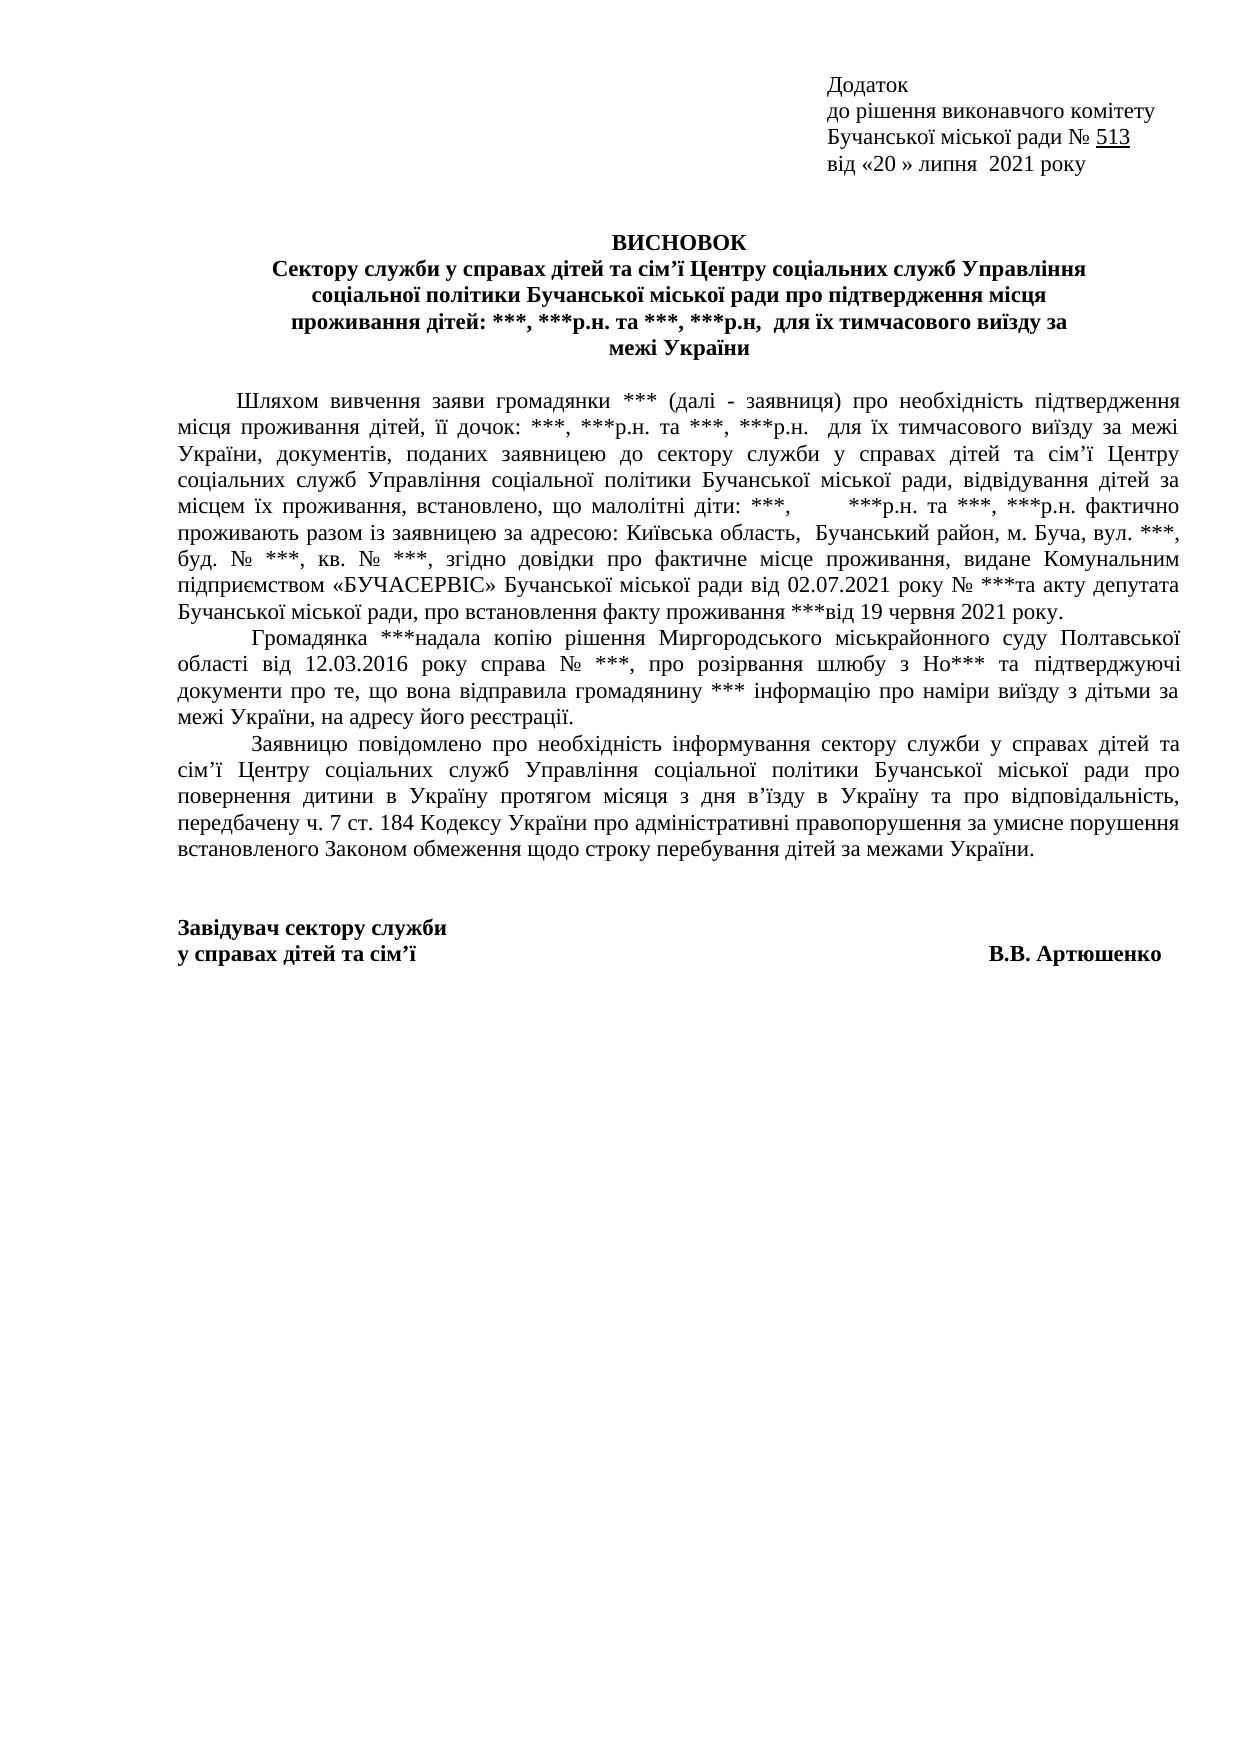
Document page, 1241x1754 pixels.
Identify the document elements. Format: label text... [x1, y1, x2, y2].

text від «20 » липня 2021 року [827, 150, 1181, 176]
text Додаток [827, 71, 1181, 97]
text Сектору служби у справах дітей та сім’ї Центру соціальних служб Управління соціальної політики Бучанської міської ради про підтвердження місця проживання дітей: ***, ***р.н. та ***, ***р.н, для їх тимчасового виїзду за межі України [266, 255, 1093, 361]
text Шляхом вивчення заяви громадянки *** (далі - заявниця) про необхідність підтвердження місця проживання дітей, її дочок: ***, ***р.н. та ***, ***р.н. для їх тимчасового виїзду за межі України, документів, поданих заявницею до сектору служби у справах дітей та сім’ї Центру соціальних служб Управління соціальної політики Бучанської міської ради, відвідування дітей за місцем їх проживання, встановлено, що малолітні діти: ***, ***р.н. та ***, ***р.н. фактично проживають разом із заявницею за адресою: Київська область, Бучанський район, м. Буча, вул. ***, буд. № ***, кв. № ***, згідно довідки про фактичне місце проживання, видане Комунальним підприємством «БУЧАСЕРВІС» Бучанської міської ради від 02.07.2021 року № ***та акту депутата Бучанської міської ради, про встановлення факту проживання ***від 19 червня 2021 року. [177, 387, 1181, 624]
text Громадянка ***надала копію рішення Миргородського міськрайонного суду Полтавської області від 12.03.2016 року справа № ***, про розірвання шлюбу з Но*** та підтверджуючі документи про те, що вона відправила громадянину *** інформацію про наміри виїзду з дітьми за межі України, на адресу його реєстрації. [177, 624, 1181, 729]
text у справах дітей та сім’ї В.В. Артюшенко [177, 940, 1181, 967]
text Завідувач сектору служби [177, 914, 1181, 940]
text до рішення виконавчого комітету [827, 97, 1181, 123]
text Бучанської міської ради № 513 [827, 123, 1238, 150]
text Заявницю повідомлено про необхідність інформування сектору служби у справах дітей та сім’ї Центру соціальних служб Управління соціальної політики Бучанської міської ради про повернення дитини в Україну протягом місяця з дня в’їзду в Україну та про відповідальність, передбачену ч. 7 ст. 184 Кодексу України про адміністративні правопорушення за умисне порушення встановленого Законом обмеження щодо строку перебування дітей за межами України. [177, 729, 1181, 861]
text ВИСНОВОК [177, 229, 1181, 255]
